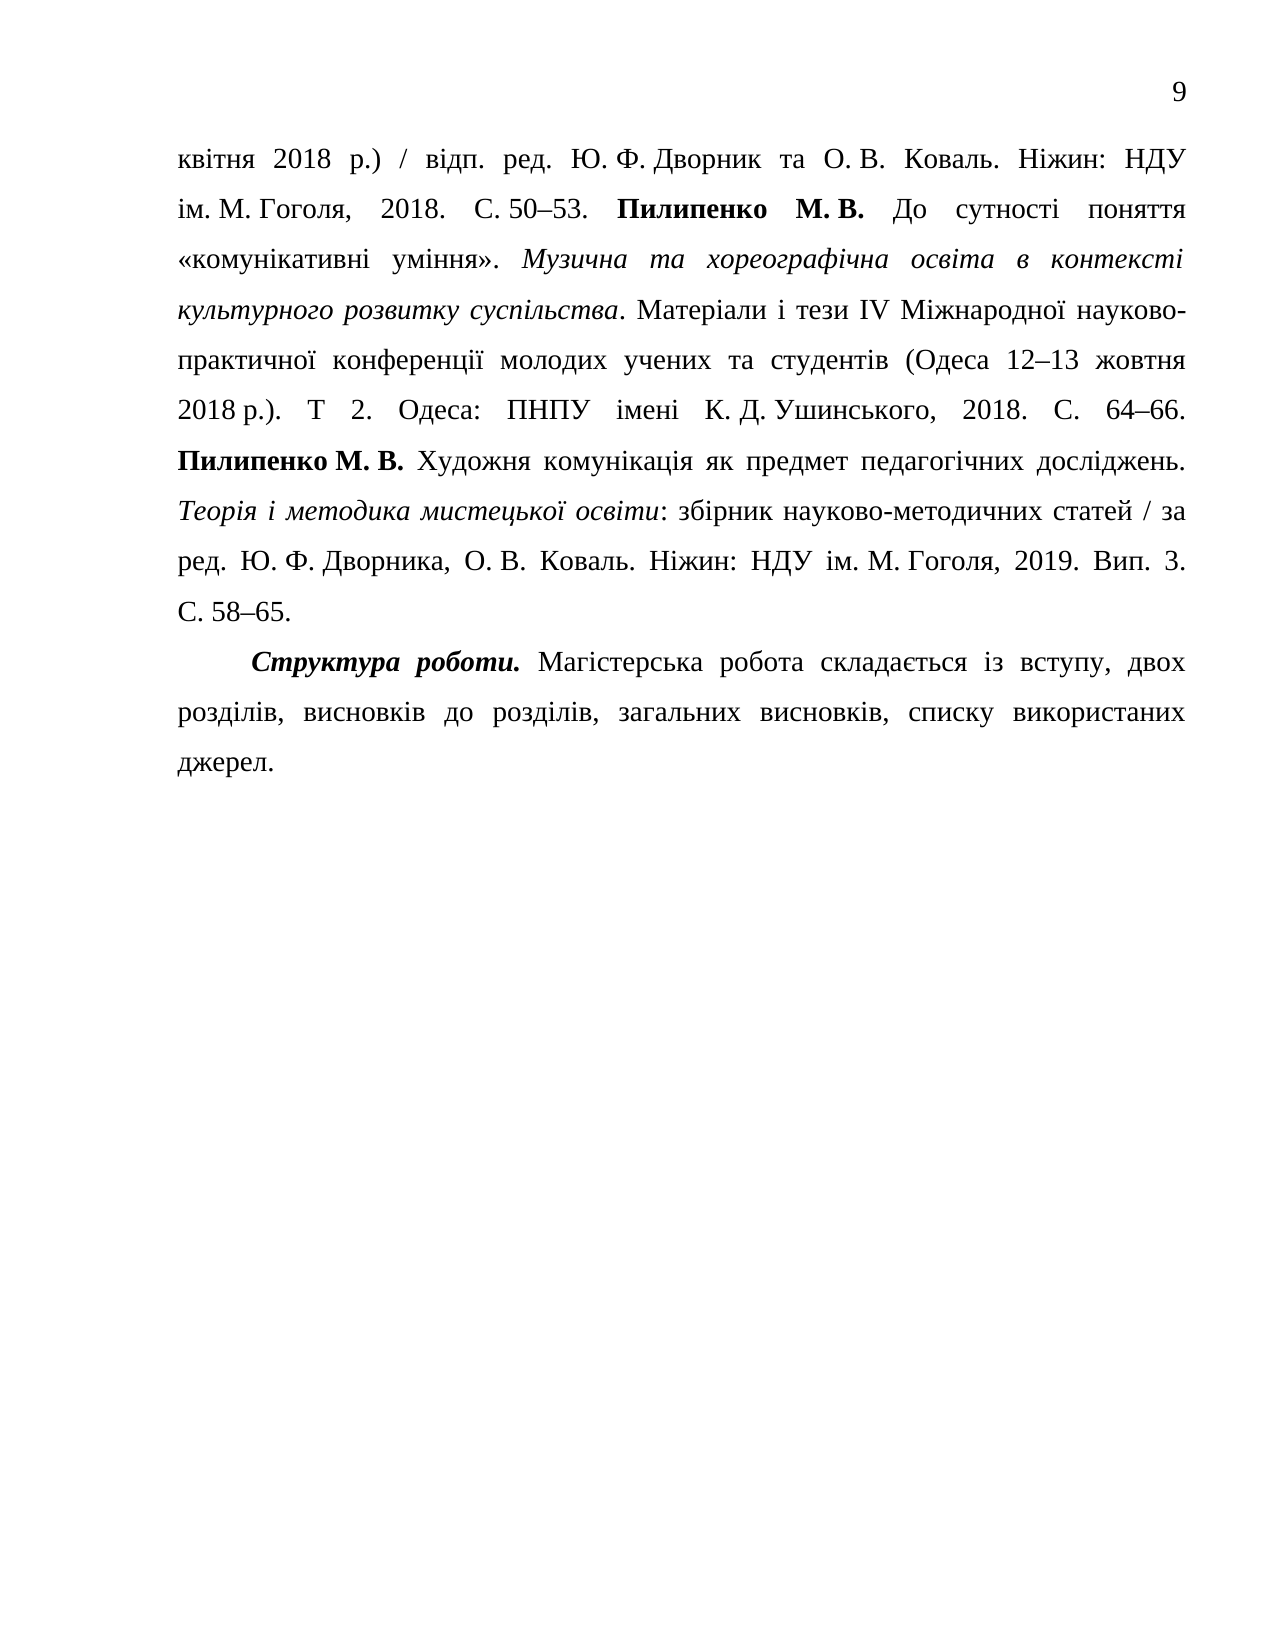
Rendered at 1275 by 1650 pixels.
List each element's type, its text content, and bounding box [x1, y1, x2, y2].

text Структура роботи. Магістерська робота складається із вступу, двох розділів, висновків до розділів, загальних висновків, списку використаних джерел. [177, 644, 1187, 778]
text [177, 141, 1186, 627]
